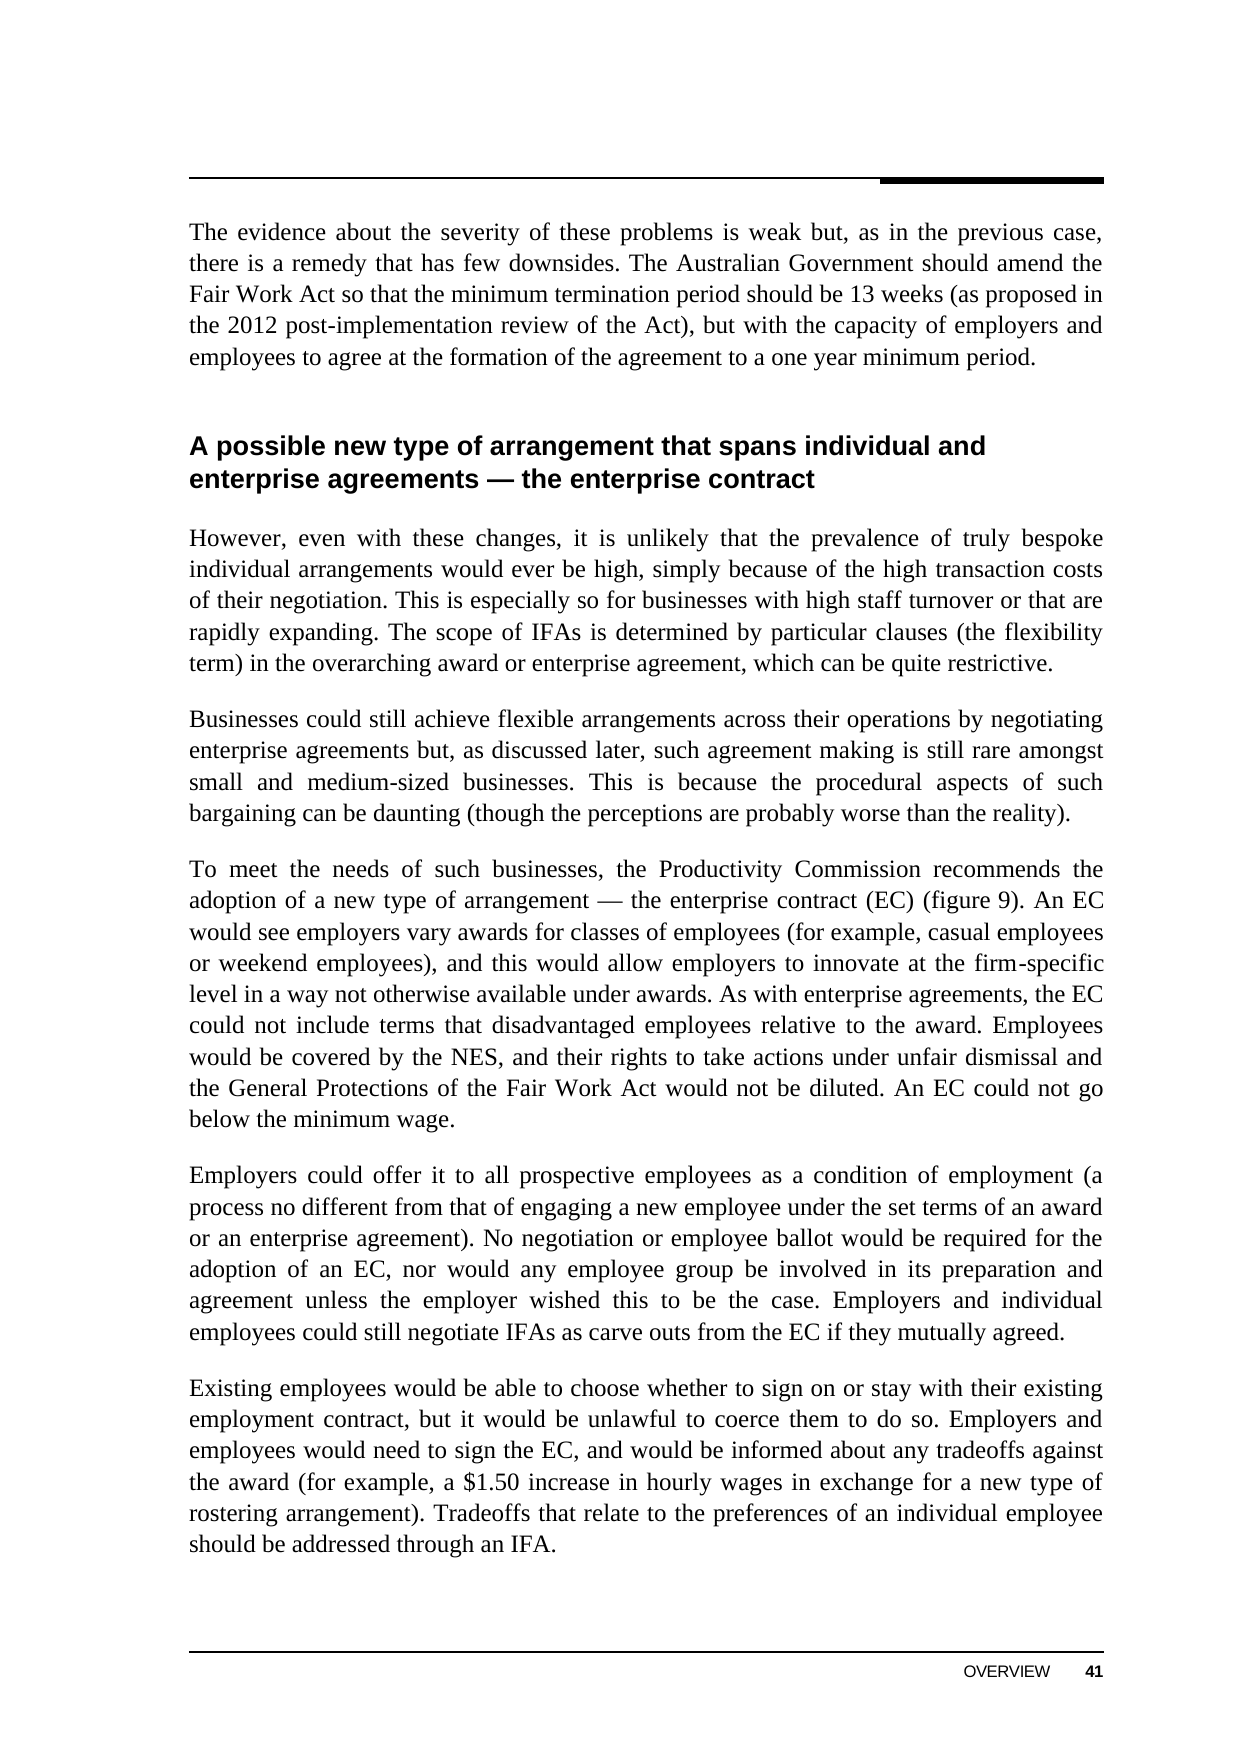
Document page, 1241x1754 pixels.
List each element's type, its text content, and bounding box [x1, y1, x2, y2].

text A possible new type of arrangement that spans individual and enterprise agreements — the enterprise contract [189, 429, 1104, 496]
text The evidence about the severity of these problems is weak but, as in the previous case, there is a remedy that has few downsides. The Australian Government should amend the Fair Work Act so that the minimum termination period should be 13 weeks (as proposed in the 2012 post-implementation review of the Act), but with the capacity of employers and employees to agree at the formation of the agreement to a one year minimum period. [189, 214, 1104, 371]
text Existing employees would be able to choose whether to sign on or stay with their existing employment contract, but it would be unlawful to coerce them to do so. Employers and employees would need to sign the EC, and would be informed about any tradeoffs against the award (for example, a $1.50 increase in hourly wages in exchange for a new type of rostering arrangement). Tradeoffs that relate to the preferences of an individual employee should be addressed through an IFA. [189, 1371, 1104, 1558]
text However, even with these changes, it is unlikely that the prevalence of truly bespoke individual arrangements would ever be high, simply because of the high transaction costs of their negotiation. This is especially so for businesses with high staff turnover or that are rapidly expanding. The scope of IFAs is determined by particular clauses (the flexibility term) in the overarching award or enterprise agreement, which can be quite restrictive. [189, 521, 1104, 677]
text Businesses could still achieve flexible arrangements across their operations by negotiating enterprise agreements but, as discussed later, such agreement making is still rare amongst small and medium-sized businesses. This is because the procedural aspects of such bargaining can be daunting (though the perceptions are probably worse than the reality). [189, 702, 1104, 827]
text To meet the needs of such businesses, the Productivity Commission recommends the adoption of a new type of arrangement — the enterprise contract (EC) (figure 9). An EC would see employers vary awards for classes of employees (for example, casual employees or weekend employees), and this would allow employers to innovate at the firm-specific level in a way not otherwise available under awards. As with enterprise agreements, the EC could not include terms that disadvantaged employees relative to the award. Employees would be covered by the NES, and their rights to take actions under unfair dismissal and the General Protections of the Fair Work Act would not be diluted. An EC could not go below the minimum wage. [189, 852, 1104, 1133]
text Employers could offer it to all prospective employees as a condition of employment (a process no different from that of engaging a new employee under the set terms of an award or an enterprise agreement). No negotiation or employee ballot would be required for the adoption of an EC, nor would any employee group be involved in its preparation and agreement unless the employer wished this to be the case. Employers and individual employees could still negotiate IFAs as carve outs from the EC if they mutually agreed. [189, 1158, 1104, 1346]
